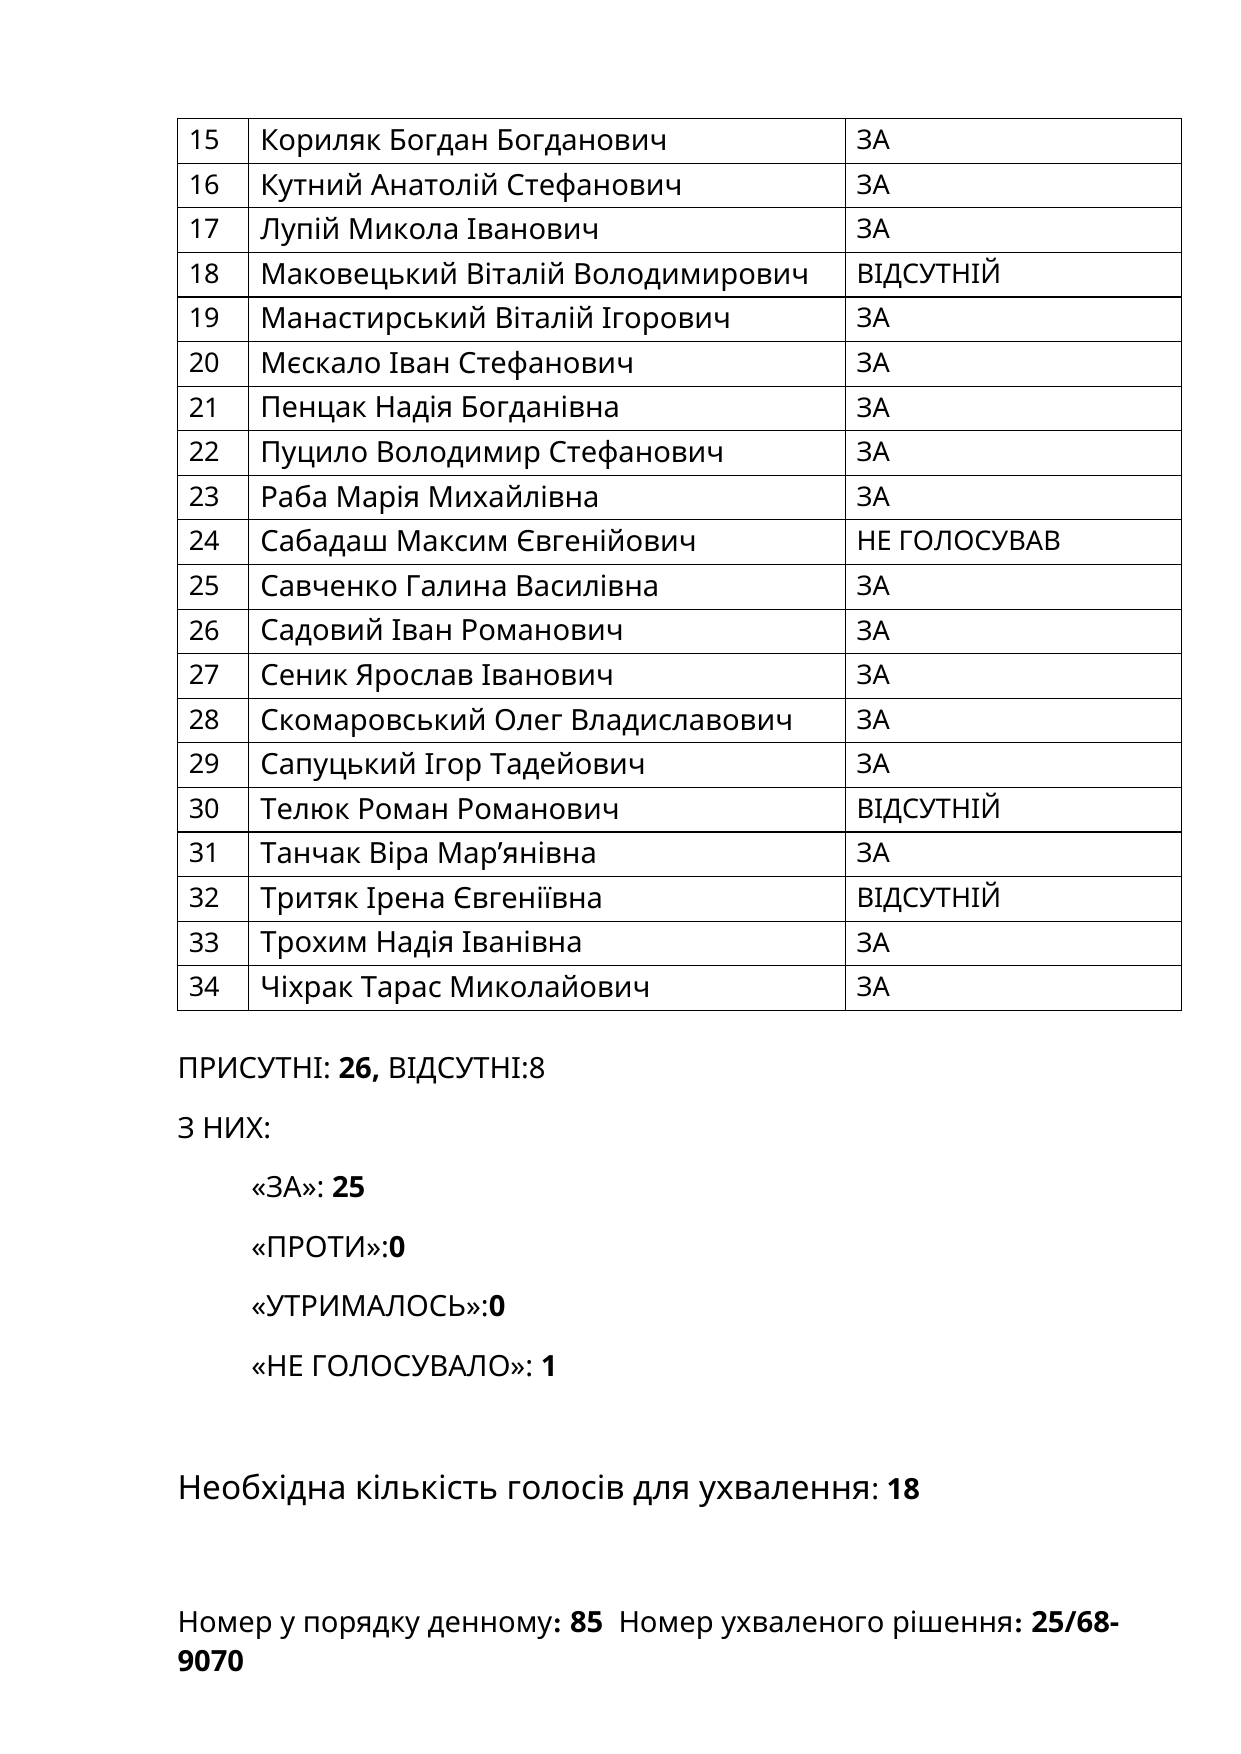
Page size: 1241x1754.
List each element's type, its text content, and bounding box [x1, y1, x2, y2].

table_cell ВІДСУТНІЙ [846, 253, 1181, 296]
text ПРИСУТНІ: 26, ВІДСУТНІ:8 [177, 1048, 1181, 1087]
text «ПРОТИ»:0 [177, 1226, 1181, 1266]
table_cell ЗА [846, 699, 1181, 742]
table_cell Сеник Ярослав Іванович [249, 654, 845, 698]
table_cell Чіхрак Тарас Миколайович [249, 966, 845, 1010]
table_cell 30 [178, 788, 248, 831]
table_cell ЗА [846, 476, 1181, 519]
table_cell Кориляк Богдан Богданович [249, 119, 845, 163]
table_cell ЗА [846, 654, 1181, 698]
table_cell 23 [178, 476, 248, 519]
table_cell ВІДСУТНІЙ [846, 788, 1181, 831]
table_cell 28 [178, 699, 248, 742]
table_cell Савченко Галина Василівна [249, 565, 845, 608]
table_cell ЗА [846, 342, 1181, 386]
text «НЕ ГОЛОСУВАЛО»: 1 [177, 1345, 1181, 1385]
text «УТРИМАЛОСЬ»:0 [177, 1286, 1181, 1325]
table_cell 25 [178, 565, 248, 608]
table_cell ЗА [846, 387, 1181, 430]
table_cell ЗА [846, 119, 1181, 163]
table_cell 18 [178, 253, 248, 296]
table_cell ЗА [846, 298, 1181, 341]
table_cell Пуцило Володимир Стефанович [249, 431, 845, 475]
table_cell Пенцак Надія Богданівна [249, 387, 845, 430]
table_cell 22 [178, 431, 248, 475]
table_cell 26 [178, 610, 248, 653]
table_cell ЗА [846, 966, 1181, 1010]
table_cell ЗА [846, 610, 1181, 653]
table_cell 21 [178, 387, 248, 430]
table_cell ЗА [846, 743, 1181, 787]
text «ЗА»: 25 [177, 1167, 1181, 1206]
table_cell Сабадаш Максим Євгенійович [249, 520, 845, 564]
table_cell ЗА [846, 922, 1181, 965]
table_cell 16 [178, 164, 248, 207]
table_cell ЗА [846, 565, 1181, 608]
table_cell 29 [178, 743, 248, 787]
table_cell ВІДСУТНІЙ [846, 877, 1181, 921]
table_cell 19 [178, 298, 248, 341]
table_cell Садовий Іван Романович [249, 610, 845, 653]
table_cell Телюк Роман Романович [249, 788, 845, 831]
table_cell НЕ ГОЛОСУВАВ [846, 520, 1181, 564]
table_cell Танчак Віра Мар’янівна [249, 833, 845, 876]
table_cell 15 [178, 119, 248, 163]
table_cell 31 [178, 833, 248, 876]
table_cell 17 [178, 208, 248, 252]
table_cell Сапуцький Ігор Тадейович [249, 743, 845, 787]
table_cell ЗА [846, 164, 1181, 207]
table_cell ЗА [846, 431, 1181, 475]
text З НИХ: [177, 1107, 1181, 1147]
table_cell Трохим Надія Іванівна [249, 922, 845, 965]
table_cell 20 [178, 342, 248, 386]
table_cell Раба Марія Михайлівна [249, 476, 845, 519]
table_cell Тритяк Ірена Євгеніївна [249, 877, 845, 921]
text Необхідна кількість голосів для ухвалення: 18 [177, 1464, 1181, 1509]
table_cell 27 [178, 654, 248, 698]
table_cell Мєскало Іван Стефанович [249, 342, 845, 386]
table_cell Маковецький Віталій Володимирович [249, 253, 845, 296]
table_cell Лупій Микола Іванович [249, 208, 845, 252]
table_cell 34 [178, 966, 248, 1010]
table_cell 32 [178, 877, 248, 921]
table_cell ЗА [846, 833, 1181, 876]
table_cell ЗА [846, 208, 1181, 252]
table_cell 33 [178, 922, 248, 965]
table_cell Скомаровський Олег Владиславович [249, 699, 845, 742]
table_cell Кутний Анатолій Стефанович [249, 164, 845, 207]
table_cell Манастирський Віталій Ігорович [249, 298, 845, 341]
table_cell 24 [178, 520, 248, 564]
